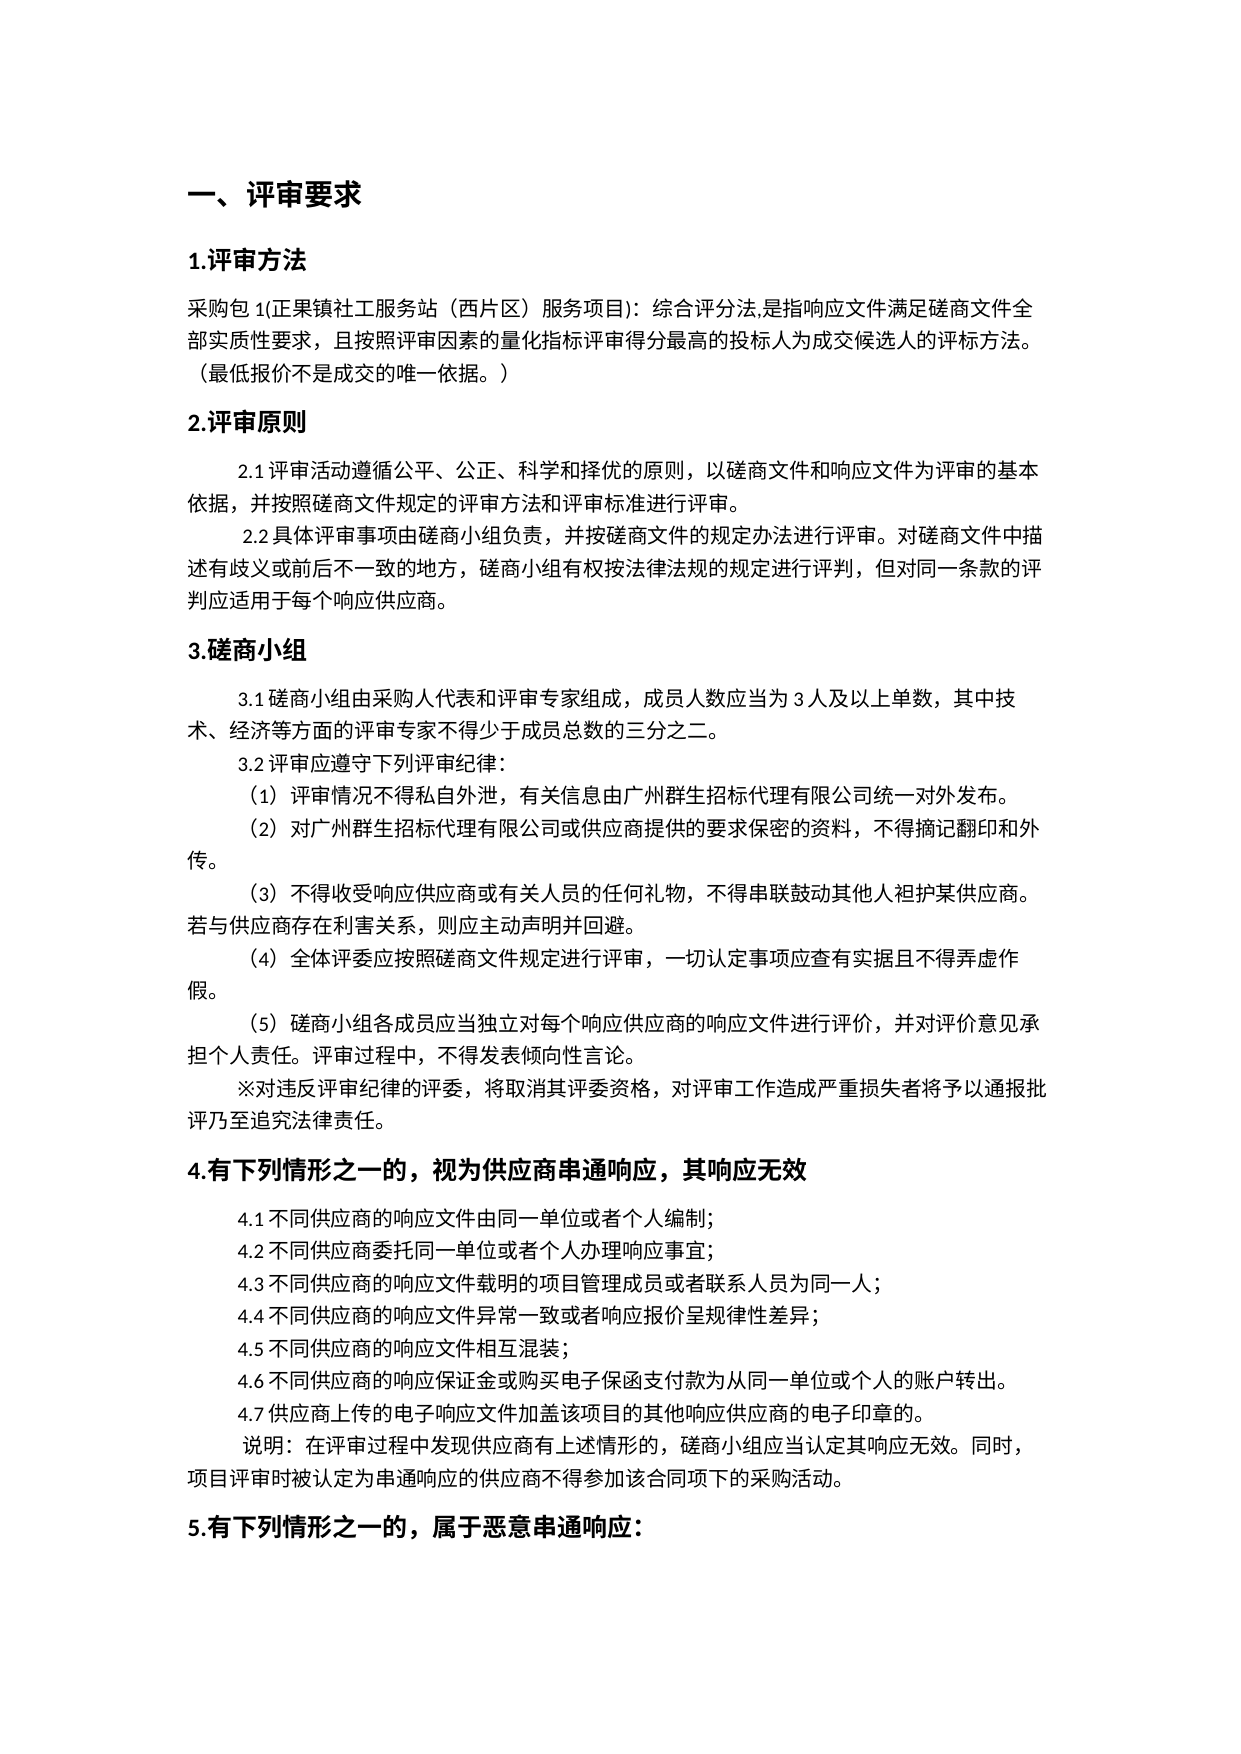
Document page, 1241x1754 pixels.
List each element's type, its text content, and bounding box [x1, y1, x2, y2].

text 3.1磋商小组由采购人代表和评审专家组成，成员人数应当为3人及以上单数，其中技术、经济等方面的评审专家不得少于成员总数的三分之二。 [187, 682, 1053, 747]
text 采购包1(正果镇社工服务站（西片区）服务项目)：综合评分法,是指响应文件满足磋商文件全部实质性要求，且按照评审因素的量化指标评审得分最高的投标人为成交候选人的评标方法。（最低报价不是成交的唯一依据。） [187, 292, 1053, 389]
text 3.磋商小组 [187, 617, 1053, 682]
text 5.有下列情形之一的，属于恶意串通响应： [187, 1494, 1053, 1559]
text （1）评审情况不得私自外泄，有关信息由广州群生招标代理有限公司统一对外发布。 [187, 779, 1053, 812]
text 4.1不同供应商的响应文件由同一单位或者个人编制； [187, 1202, 1053, 1234]
text 1.评审方法 [187, 227, 1053, 292]
text 2.评审原则 [187, 389, 1053, 454]
text 4.有下列情形之一的，视为供应商串通响应，其响应无效 [187, 1137, 1053, 1202]
text 4.5不同供应商的响应文件相互混装； [187, 1332, 1053, 1364]
text 4.3不同供应商的响应文件载明的项目管理成员或者联系人员为同一人； [187, 1267, 1053, 1299]
text 4.6不同供应商的响应保证金或购买电子保函支付款为从同一单位或个人的账户转出。 [187, 1364, 1053, 1397]
text （5）磋商小组各成员应当独立对每个响应供应商的响应文件进行评价，并对评价意见承担个人责任。评审过程中，不得发表倾向性言论。 [187, 1007, 1053, 1072]
text 2.1评审活动遵循公平、公正、科学和择优的原则，以磋商文件和响应文件为评审的基本依据，并按照磋商文件规定的评审方法和评审标准进行评审。 [187, 454, 1053, 519]
text 3.2评审应遵守下列评审纪律： [187, 747, 1053, 779]
text （4）全体评委应按照磋商文件规定进行评审，一切认定事项应查有实据且不得弄虚作假。 [187, 942, 1053, 1007]
text 2.2具体评审事项由磋商小组负责，并按磋商文件的规定办法进行评审。对磋商文件中描述有歧义或前后不一致的地方，磋商小组有权按法律法规的规定进行评判，但对同一条款的评判应适用于每个响应供应商。 [187, 519, 1053, 617]
text 4.7供应商上传的电子响应文件加盖该项目的其他响应供应商的电子印章的。 [187, 1397, 1053, 1429]
text 4.4不同供应商的响应文件异常一致或者响应报价呈规律性差异； [187, 1299, 1053, 1332]
text 一、评审要求 [187, 162, 1053, 227]
text 说明：在评审过程中发现供应商有上述情形的，磋商小组应当认定其响应无效。同时，项目评审时被认定为串通响应的供应商不得参加该合同项下的采购活动。 [187, 1429, 1053, 1494]
text ※对违反评审纪律的评委，将取消其评委资格，对评审工作造成严重损失者将予以通报批评乃至追究法律责任。 [187, 1072, 1053, 1137]
text 4.2不同供应商委托同一单位或者个人办理响应事宜； [187, 1234, 1053, 1267]
text （2）对广州群生招标代理有限公司或供应商提供的要求保密的资料，不得摘记翻印和外传。 [187, 812, 1053, 877]
text （3）不得收受响应供应商或有关人员的任何礼物，不得串联鼓动其他人袒护某供应商。若与供应商存在利害关系，则应主动声明并回避。 [187, 877, 1053, 942]
